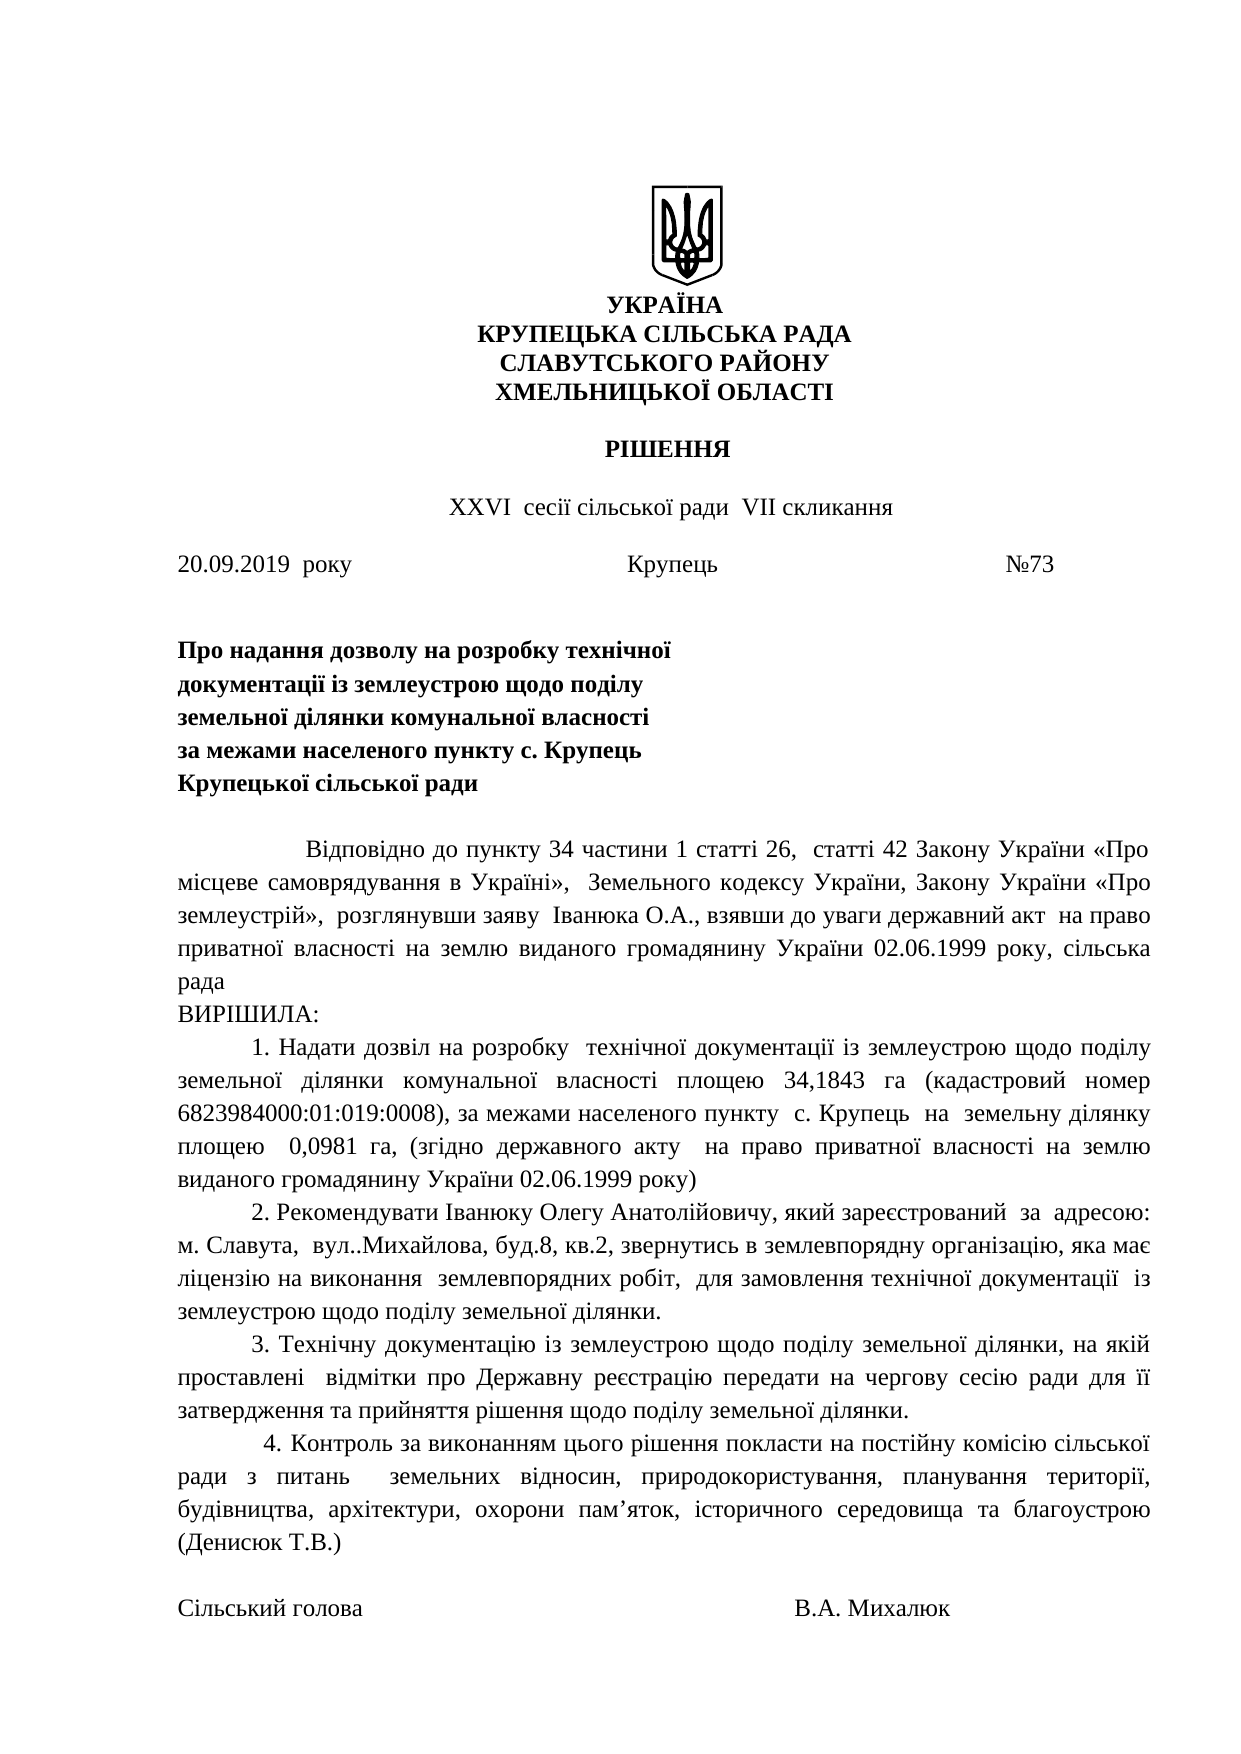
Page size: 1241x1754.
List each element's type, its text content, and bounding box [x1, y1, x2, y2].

text 20.09.2019 року Крупець №73 [177, 549, 1152, 578]
text СЛАВУТСЬКОГО РАЙОНУ [177, 348, 1152, 377]
text 1. Надати дозвіл на розробку технічної документації із землеустрою щодо поділу земельної ділянки комунальної власності площею 34,1843 га (кадастровий номер 6823984000:01:019:0008), за межами населеного пункту с. Крупець на земельну ділянку площею 0,0981 га, (згідно державного акту на право приватної власності на землю виданого громадянину України 02.06.1999 року) [177, 1032, 1152, 1193]
text ХМЕЛЬНИЦЬКОЇ ОБЛАСТІ [177, 377, 1152, 406]
text ХХVІ сесії сільської ради VІІ скликання [177, 492, 1152, 521]
text Сільський голова В.А. Михалюк [177, 1593, 1152, 1622]
text 2. Рекомендувати Іванюку Олегу Анатолійовичу, який зареєстрований за адресою: м. Славута, вул..Михайлова, буд.8, кв.2, звернутись в землевпорядну організацію, яка має ліцензію на виконання землевпорядних робіт, для замовлення технічної документації із землеустрою щодо поділу земельної ділянки. [177, 1197, 1152, 1325]
text документації із землеустрою щодо поділу [177, 669, 1152, 697]
text за межами населеного пункту с. Крупець [177, 735, 1152, 763]
text 3. Технічну документацію із землеустрою щодо поділу земельної ділянки, на якій проставлені відмітки про Державну реєстрацію передати на чергову сесію ради для її затвердження та прийняття рішення щодо поділу земельної ділянки. [177, 1329, 1152, 1424]
text Відповідно до пункту 34 частини 1 статті 26, статті 42 Закону України «Про місцеве самоврядування в Україні», Земельного кодексу України, Закону України «Про землеустрій», розглянувши заяву Іванюка О.А., взявши до уваги державний акт на право приватної власності на землю виданого громадянину України 02.06.1999 року, сільська рада [177, 834, 1152, 994]
text Про надання дозволу на розробку технічної [177, 636, 1152, 664]
text ВИРІШИЛА: [177, 999, 1152, 1028]
text РІШЕННЯ [177, 434, 1152, 463]
text 4. Контроль за виконанням цього рішення покласти на постійну комісію сільської ради з питань земельних відносин, природокористування, планування території, будівництва, архітектури, охорони пам’яток, історичного середовища та благоустрою (Денисюк Т.В.) [177, 1428, 1152, 1556]
text земельної ділянки комунальної власності [177, 702, 1152, 730]
text КРУПЕЦЬКА СІЛЬСЬКА РАДА [177, 319, 1152, 348]
text Крупецької сільської ради [177, 768, 1152, 796]
text УКРАЇНА [177, 291, 1152, 319]
